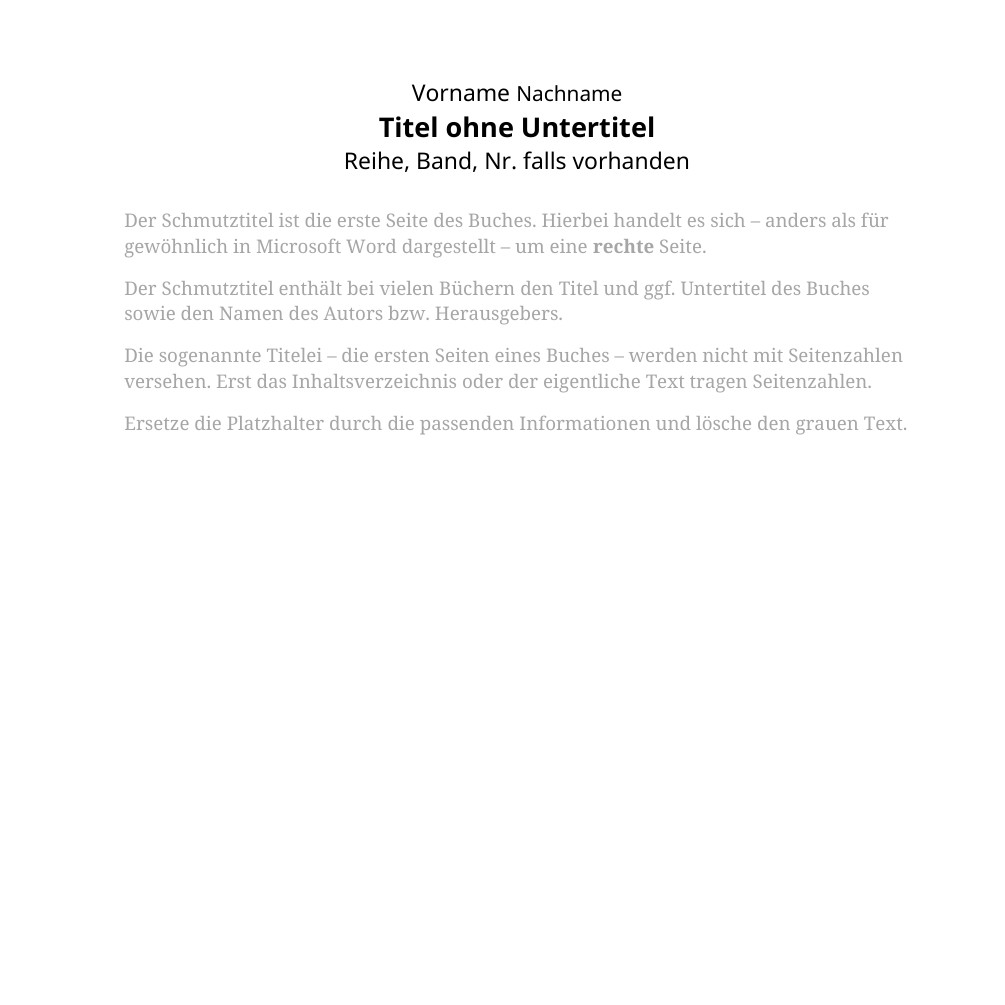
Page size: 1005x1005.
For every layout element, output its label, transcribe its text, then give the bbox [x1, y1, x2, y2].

text Die sogenannte Titelei – die ersten Seiten eines Buches – werden nicht mit Seitenzahlen versehen. Erst das Inhaltsverzeichnis oder der eigentliche Text tragen Seitenzahlen. [124, 343, 909, 394]
text Ersetze die Platzhalter durch die passenden Informationen und lösche den grauen Text. [124, 411, 909, 436]
text Reihe, Band, Nr. falls vorhanden [124, 145, 909, 176]
text Vorname Nachname [124, 77, 909, 108]
text Der Schmutztitel enthält bei vielen Büchern den Titel und ggf. Untertitel des Buches sowie den Namen des Autors bzw. Herausgebers. [124, 275, 909, 326]
text Der Schmutztitel ist die erste Seite des Buches. Hierbei handelt es sich – anders als für gewöhnlich in Microsoft Word dargestellt – um eine rechte Seite. [124, 207, 909, 258]
text Titel ohne Untertitel [124, 108, 909, 145]
